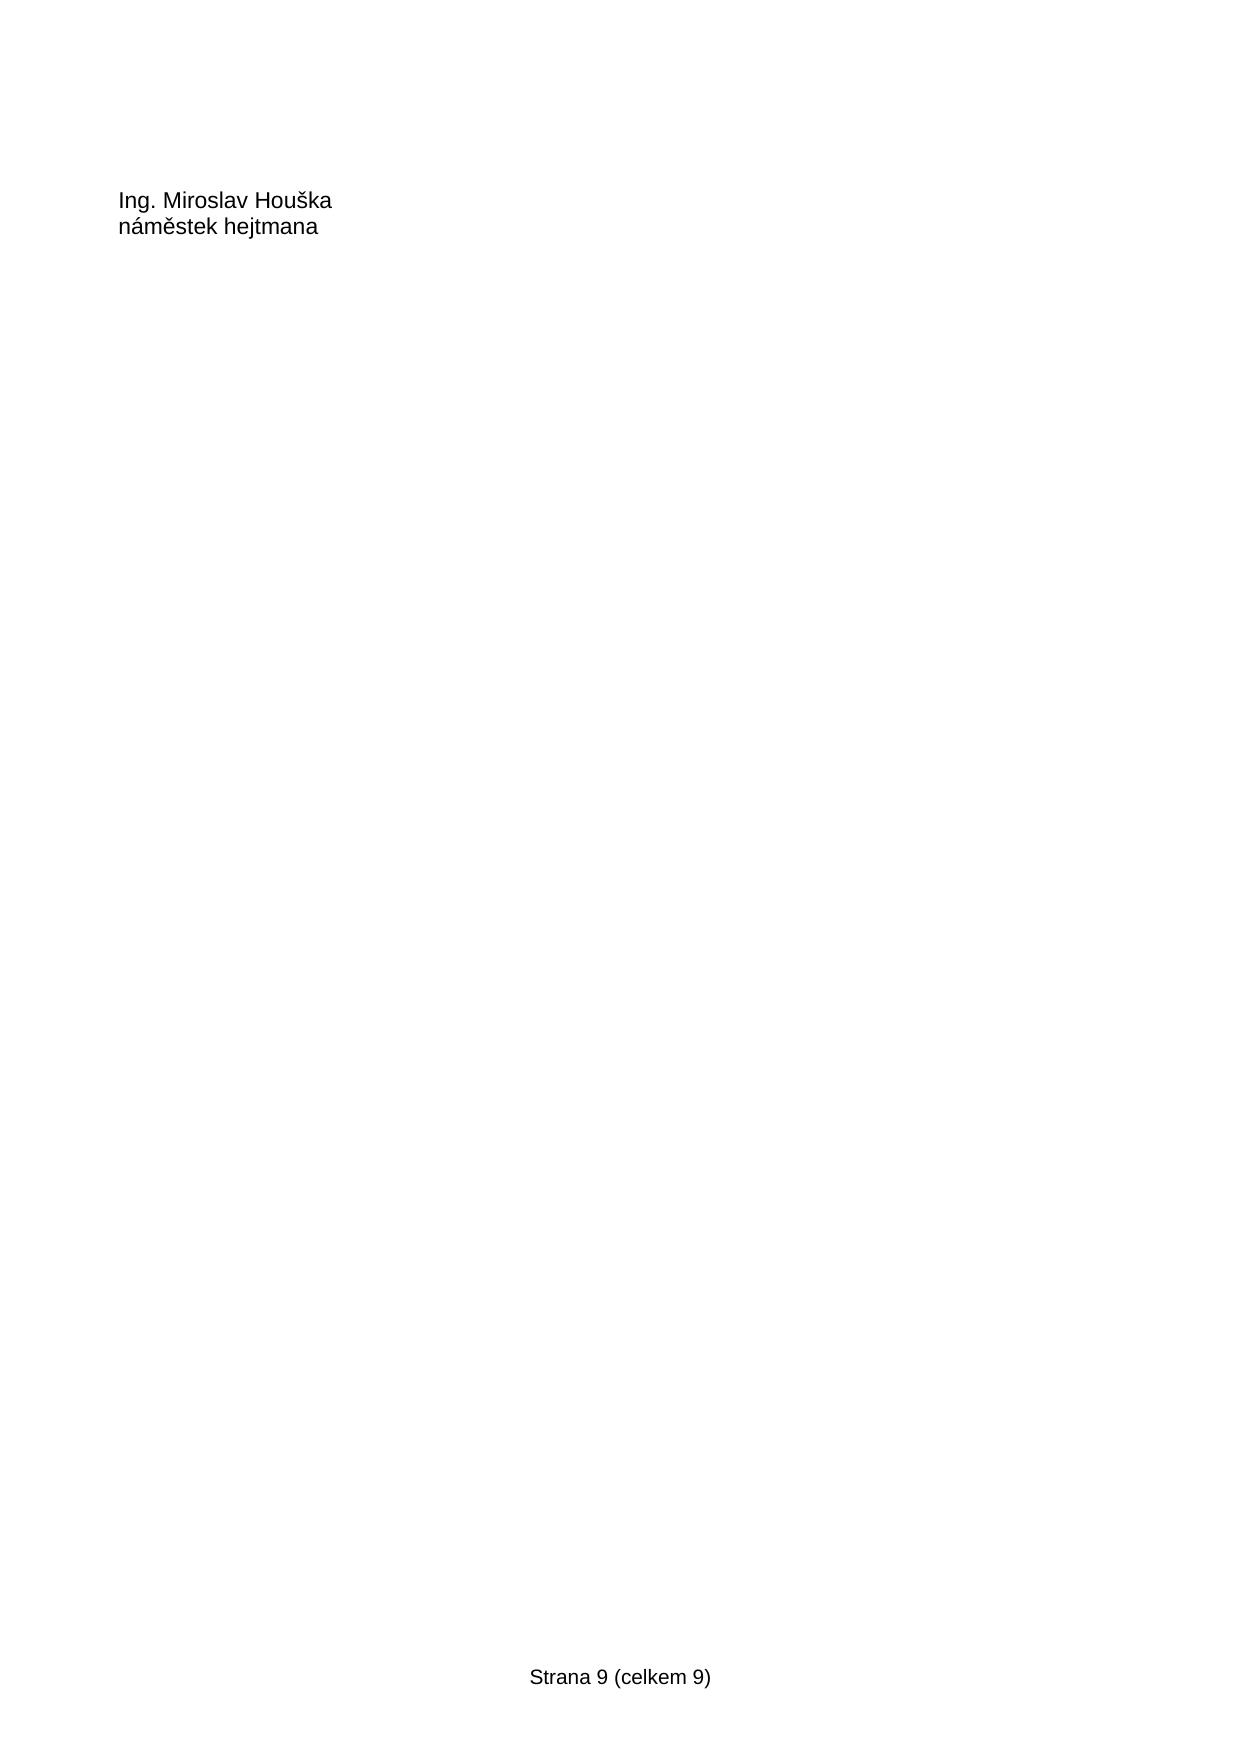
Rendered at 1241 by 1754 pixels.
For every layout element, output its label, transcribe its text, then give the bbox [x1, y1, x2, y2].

text náměstek hejtmana [118, 213, 1122, 240]
text Ing. Miroslav Houška [118, 187, 1122, 213]
